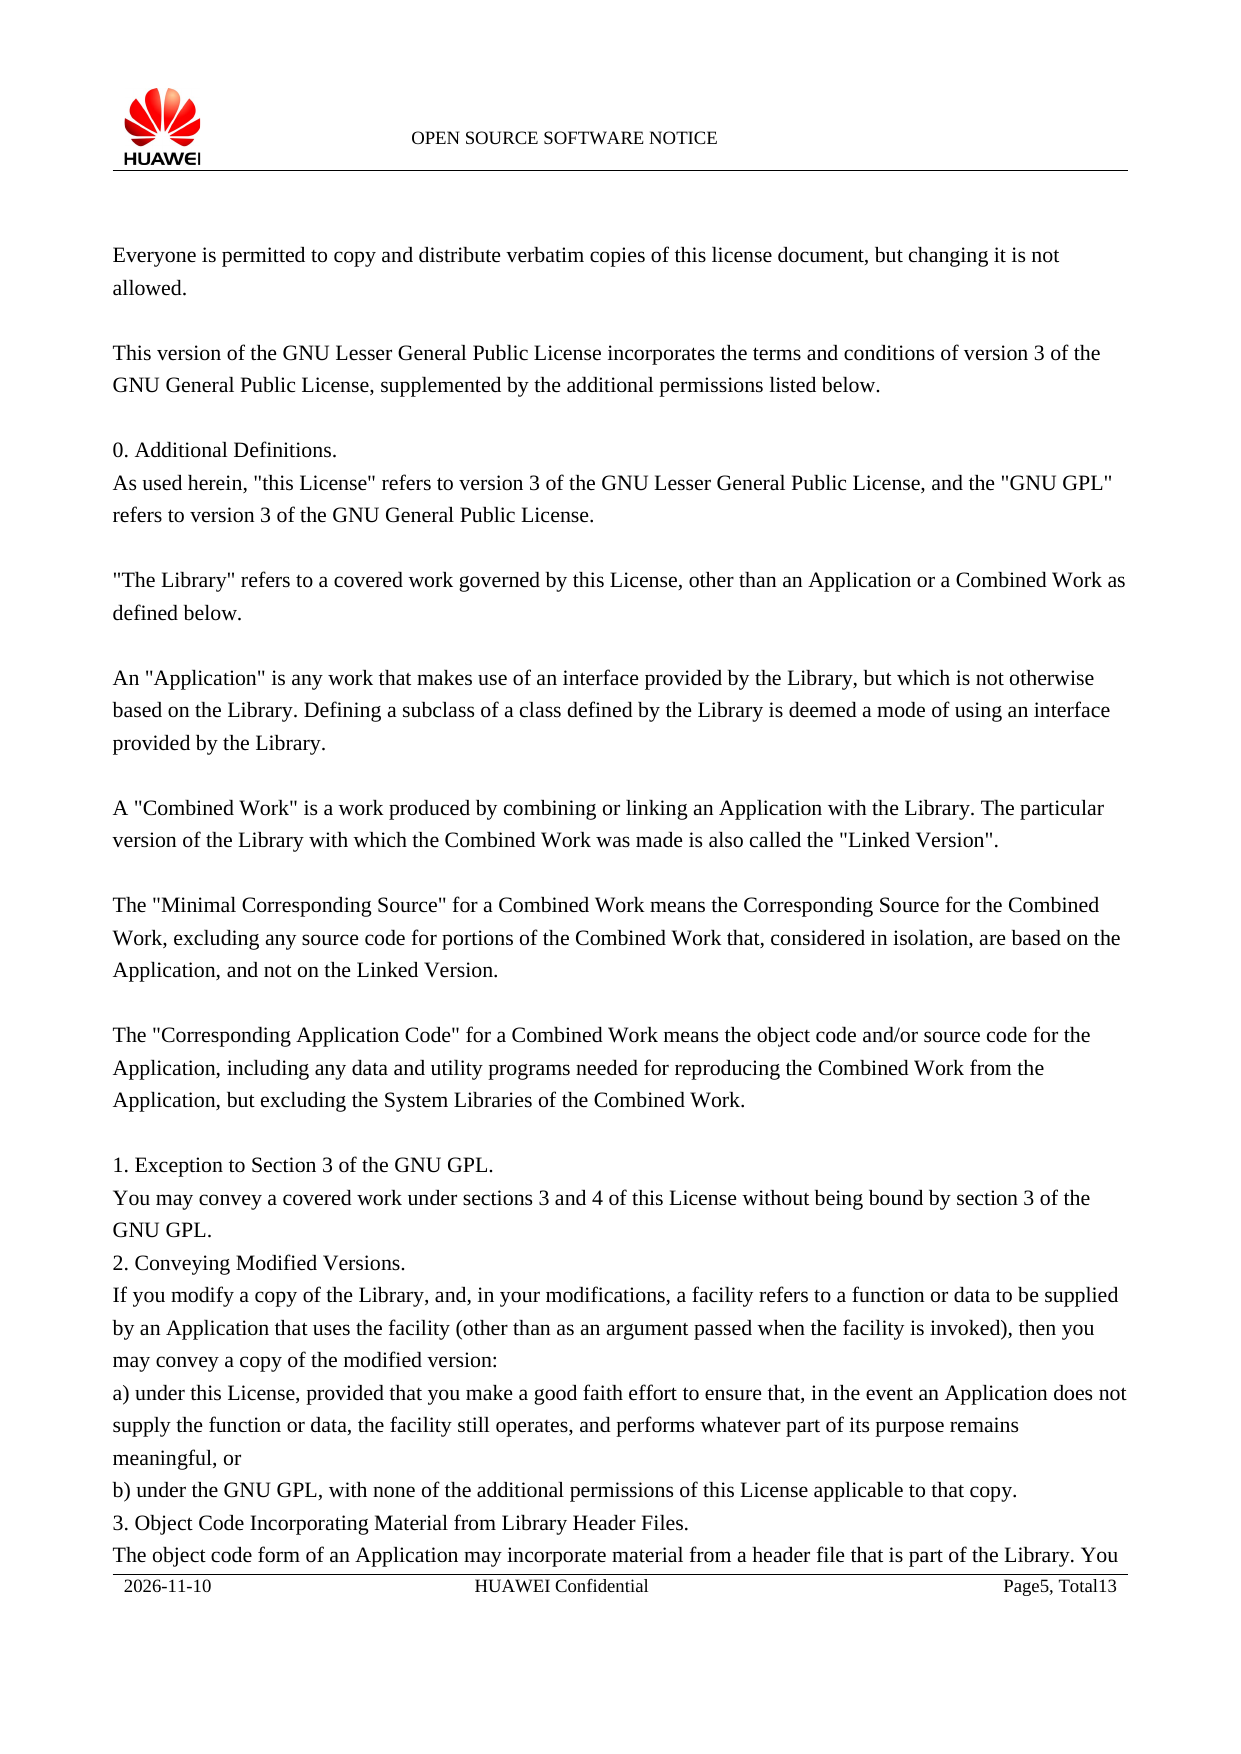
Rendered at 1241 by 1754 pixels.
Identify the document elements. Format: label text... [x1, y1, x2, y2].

picture [124, 88, 201, 165]
